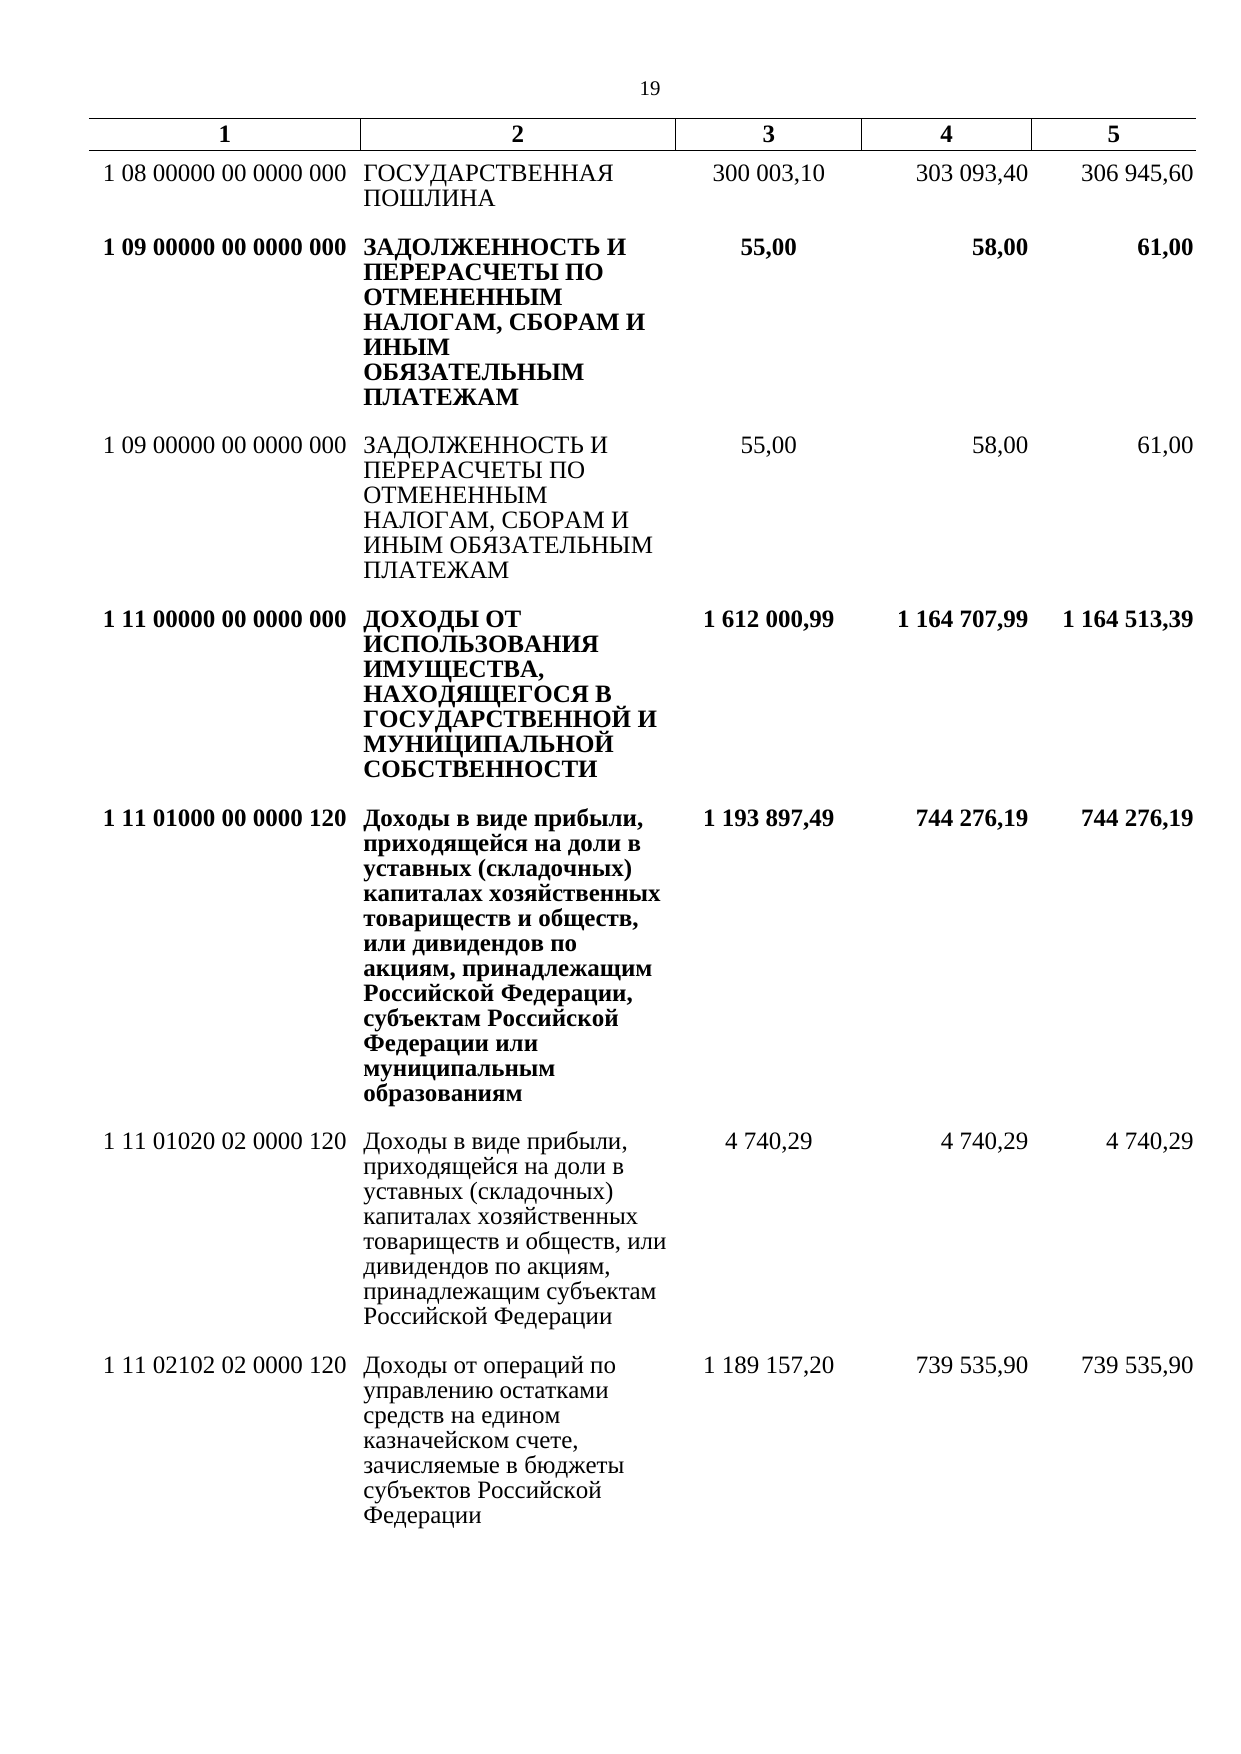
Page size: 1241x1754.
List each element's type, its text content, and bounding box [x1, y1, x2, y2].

table_cell 306 945,60 [1031, 151, 1196, 223]
table_cell 58,00 [862, 224, 1031, 422]
table_cell 744 276,19 [862, 794, 1031, 1118]
table_cell 55,00 [675, 224, 862, 422]
table_cell 1 11 01000 00 0000 120 [89, 794, 360, 1118]
table_cell 744 276,19 [1031, 794, 1196, 1118]
table_header 1 [89, 119, 360, 150]
table_header 5 [1032, 119, 1196, 150]
table_cell 4 740,29 [675, 1118, 862, 1341]
table_header 3 [676, 119, 861, 150]
table_cell 739 535,90 [1031, 1341, 1196, 1540]
table_cell 4 740,29 [1031, 1118, 1196, 1341]
table_cell 1 11 01020 02 0000 120 [89, 1118, 360, 1341]
table_cell Доходы в виде прибыли, приходящейся на доли в уставных (складочных) капиталах хозяйственных товариществ и обществ, или дивидендов по акциям, принадлежащим субъектам Российской Федерации [360, 1118, 675, 1341]
table_cell 58,00 [862, 422, 1031, 596]
table_cell ЗАДОЛЖЕННОСТЬ И ПЕРЕРАСЧЕТЫ ПО ОТМЕНЕННЫМ НАЛОГАМ, СБОРАМ И ИНЫМ ОБЯЗАТЕЛЬНЫМ ПЛАТЕЖАМ [360, 422, 675, 596]
table_cell 61,00 [1031, 422, 1196, 596]
table_cell 303 093,40 [862, 151, 1031, 223]
table_cell 1 193 897,49 [675, 794, 862, 1118]
table_cell 1 11 00000 00 0000 000 [89, 596, 360, 794]
table_cell 4 740,29 [862, 1118, 1031, 1341]
table_cell 1 612 000,99 [675, 596, 862, 794]
table_cell ЗАДОЛЖЕННОСТЬ И ПЕРЕРАСЧЕТЫ ПО ОТМЕНЕННЫМ НАЛОГАМ, СБОРАМ И ИНЫМ ОБЯЗАТЕЛЬНЫМ ПЛАТЕЖАМ [360, 224, 675, 422]
table_cell 55,00 [675, 422, 862, 596]
table_header 4 [862, 119, 1031, 150]
table_cell 739 535,90 [862, 1341, 1031, 1540]
table_cell 1 08 00000 00 0000 000 [89, 151, 360, 223]
table_cell 1 09 00000 00 0000 000 [89, 422, 360, 596]
table_cell 61,00 [1031, 224, 1196, 422]
table_cell 1 09 00000 00 0000 000 [89, 224, 360, 422]
table_cell 300 003,10 [675, 151, 862, 223]
table_cell 1 164 513,39 [1031, 596, 1196, 794]
table_cell Доходы в виде прибыли, приходящейся на доли в уставных (складочных) капиталах хозяйственных товариществ и обществ, или дивидендов по акциям, принадлежащим Российской Федерации, субъектам Российской Федерации или муниципальным образованиям [360, 794, 675, 1118]
table_cell 1 11 02102 02 0000 120 [89, 1341, 360, 1540]
table_cell ГОСУДАРСТВЕННАЯ ПОШЛИНА [360, 151, 675, 223]
table_cell ДОХОДЫ ОТ ИСПОЛЬЗОВАНИЯ ИМУЩЕСТВА, НАХОДЯЩЕГОСЯ В ГОСУДАРСТВЕННОЙ И МУНИЦИПАЛЬНОЙ СОБСТВЕННОСТИ [360, 596, 675, 794]
table_cell Доходы от операций по управлению остатками средств на едином казначейском счете, зачисляемые в бюджеты субъектов Российской Федерации [360, 1341, 675, 1540]
table_cell 1 164 707,99 [862, 596, 1031, 794]
table_cell 1 189 157,20 [675, 1341, 862, 1540]
table_header 2 [361, 119, 675, 150]
